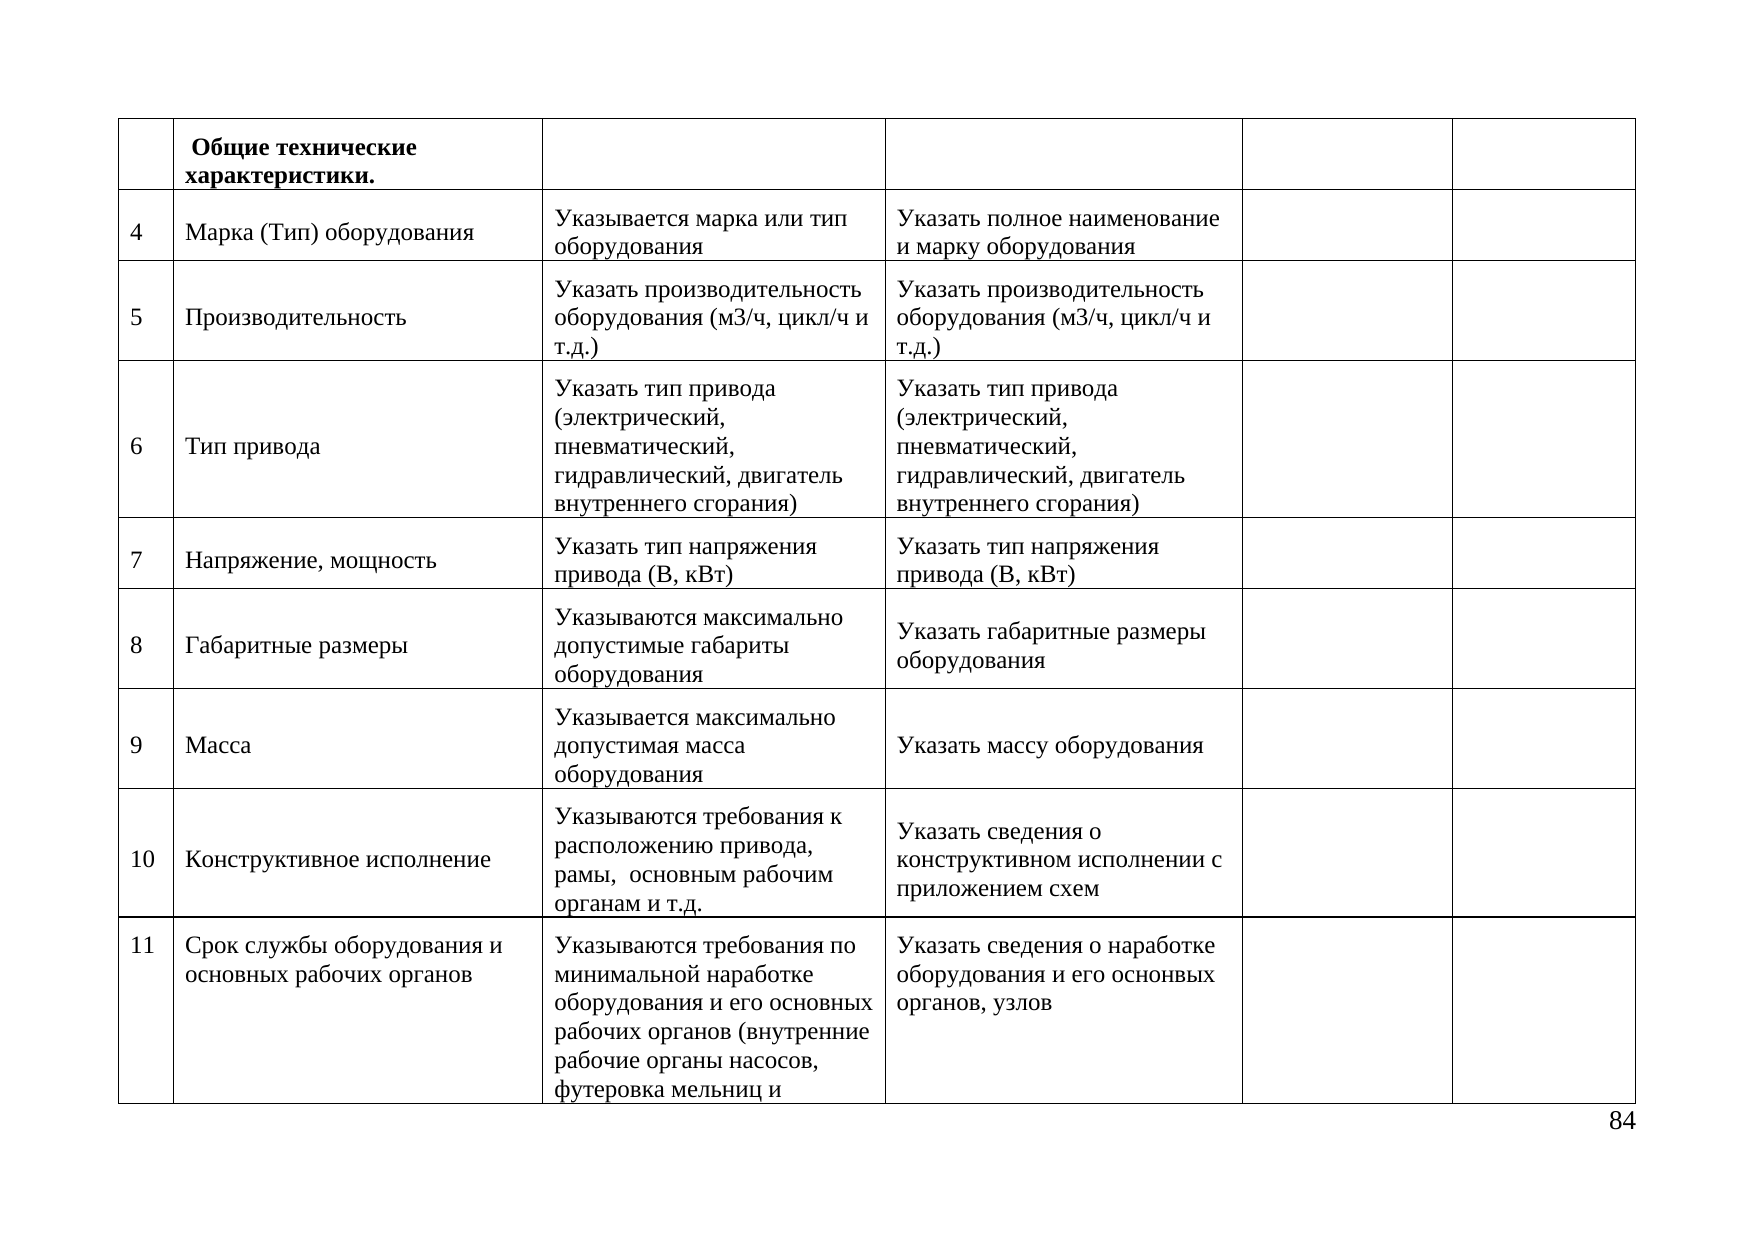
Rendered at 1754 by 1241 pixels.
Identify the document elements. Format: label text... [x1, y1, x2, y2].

table_cell 10 [119, 789, 173, 916]
table_cell [1243, 789, 1452, 916]
table_cell Указать массу оборудования [886, 689, 1242, 788]
table_cell [1453, 789, 1635, 916]
table_cell Указать тип напряжения привода (В, кВт) [543, 518, 885, 588]
table_cell [1243, 190, 1452, 260]
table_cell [886, 918, 1242, 1102]
table_cell Масса [174, 689, 542, 788]
table_cell [543, 119, 885, 189]
table_cell Напряжение, мощность [174, 518, 542, 588]
table_cell [1453, 689, 1635, 788]
table_cell [1453, 918, 1635, 1102]
table_cell Указать сведения о конструктивном исполнении с приложением схем [886, 789, 1242, 916]
table_cell [1243, 689, 1452, 788]
table_cell Конструктивное исполнение [174, 789, 542, 916]
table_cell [174, 918, 542, 1102]
table_cell [1453, 119, 1635, 189]
table_cell [1243, 261, 1452, 360]
table_cell [1243, 518, 1452, 588]
table_cell Указать тип привода (электрический, пневматический, гидравлический, двигатель внутреннего сгорания) [886, 361, 1242, 517]
table_cell Тип привода [174, 361, 542, 517]
table_cell Указываются максимально допустимые габариты оборудования [543, 589, 885, 688]
table_cell Указать производительность оборудования (м3/ч, цикл/ч и т.д.) [886, 261, 1242, 360]
table_cell [886, 119, 1242, 189]
table_cell 11 [119, 918, 173, 1102]
table_cell Указать тип напряжения привода (В, кВт) [886, 518, 1242, 588]
table_cell [119, 119, 173, 189]
table_cell 6 [119, 361, 173, 517]
table_cell [1243, 361, 1452, 517]
table_cell Указывается максимально допустимая масса оборудования [543, 689, 885, 788]
table_cell Указывается марка или тип оборудования [543, 190, 885, 260]
table_cell Общие технические характеристики. [174, 119, 542, 189]
table_cell Указываются требования к расположению привода, рамы, основным рабочим органам и т.д. [543, 789, 885, 916]
table_cell Габаритные размеры [174, 589, 542, 688]
table_cell Указать полное наименование и марку оборудования [886, 190, 1242, 260]
table_cell [1243, 119, 1452, 189]
table_cell Марка (Тип) оборудования [174, 190, 542, 260]
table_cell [543, 918, 885, 1102]
table_cell Указать габаритные размеры оборудования [886, 589, 1242, 688]
table_cell [1453, 518, 1635, 588]
table_cell 8 [119, 589, 173, 688]
table_cell 5 [119, 261, 173, 360]
table_cell 7 [119, 518, 173, 588]
table_cell Производительность [174, 261, 542, 360]
table_cell 9 [119, 689, 173, 788]
table_cell [1243, 589, 1452, 688]
table_cell [1243, 918, 1452, 1102]
table_cell [1453, 261, 1635, 360]
table_cell [1453, 190, 1635, 260]
table_cell [1453, 589, 1635, 688]
table_cell 4 [119, 190, 173, 260]
table_cell Указать производительность оборудования (м3/ч, цикл/ч и т.д.) [543, 261, 885, 360]
table_cell [1453, 361, 1635, 517]
table_cell Указать тип привода (электрический, пневматический, гидравлический, двигатель внутреннего сгорания) [543, 361, 885, 517]
